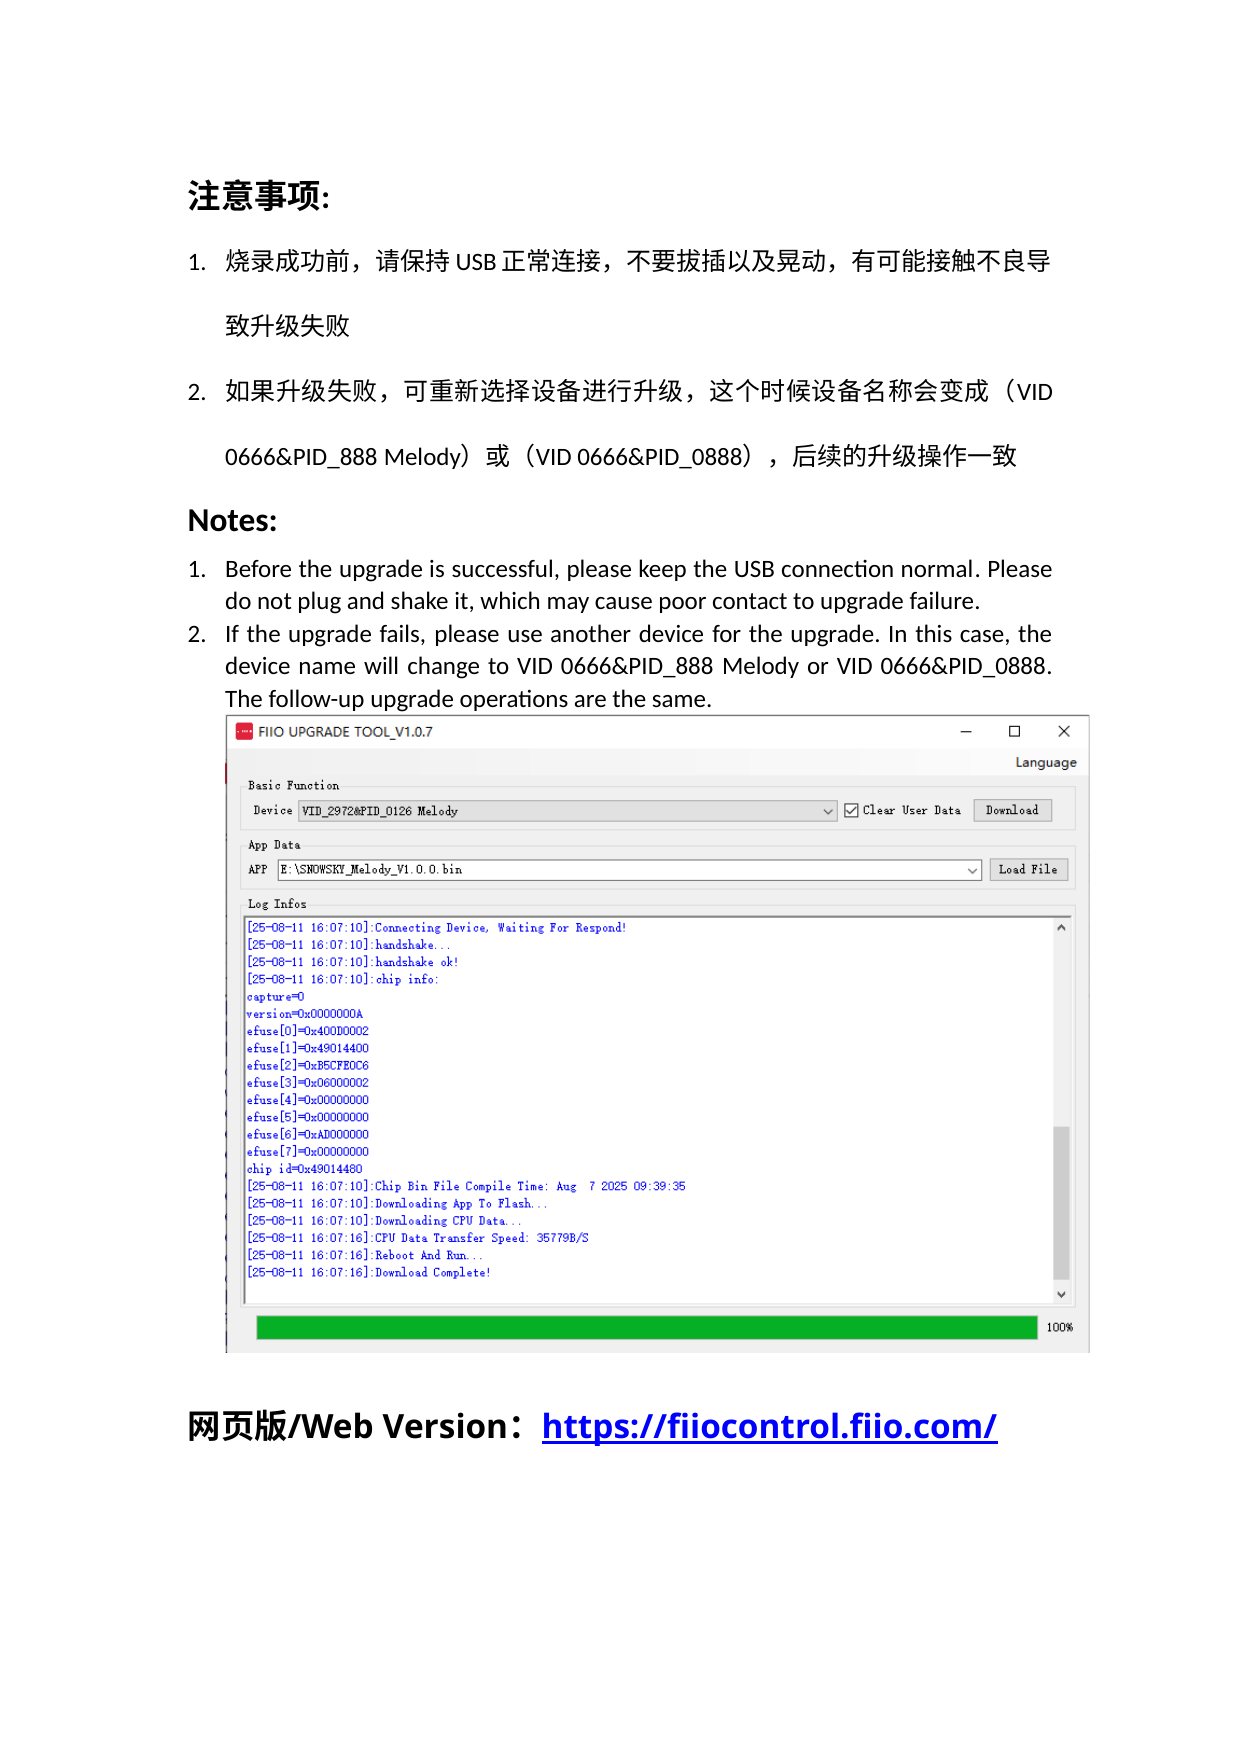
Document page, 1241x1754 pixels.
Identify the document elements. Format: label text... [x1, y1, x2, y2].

list 如果升级失败，可重新选择设备进行升级，这个时候设备名称会变成（VID 0666&PID_888 Melody）或（VID 0666&PID_0888），后续的升级操作一致 [187, 357, 1053, 487]
picture [225, 714, 1090, 1353]
list If the upgrade fails, please use another device for the upgrade. In this case, the device name will change to VID 0666&PID_888 Melody or VID 0666&PID_0888. The follow-up upgrade operations are the same. [187, 617, 1053, 714]
list 烧录成功前，请保持USB正常连接，不要拔插以及晃动，有可能接触不良导致升级失败 [187, 227, 1053, 357]
list Before the upgrade is successful, please keep the USB connection normal. Please do not plug and shake it, which may cause poor contact to upgrade failure. [187, 552, 1053, 617]
subtitle 网页版/Web Version：https://fiiocontrol.fiio.com/ [187, 1392, 1053, 1457]
text Notes: [187, 487, 1053, 552]
text 注意事项: [187, 162, 1053, 227]
